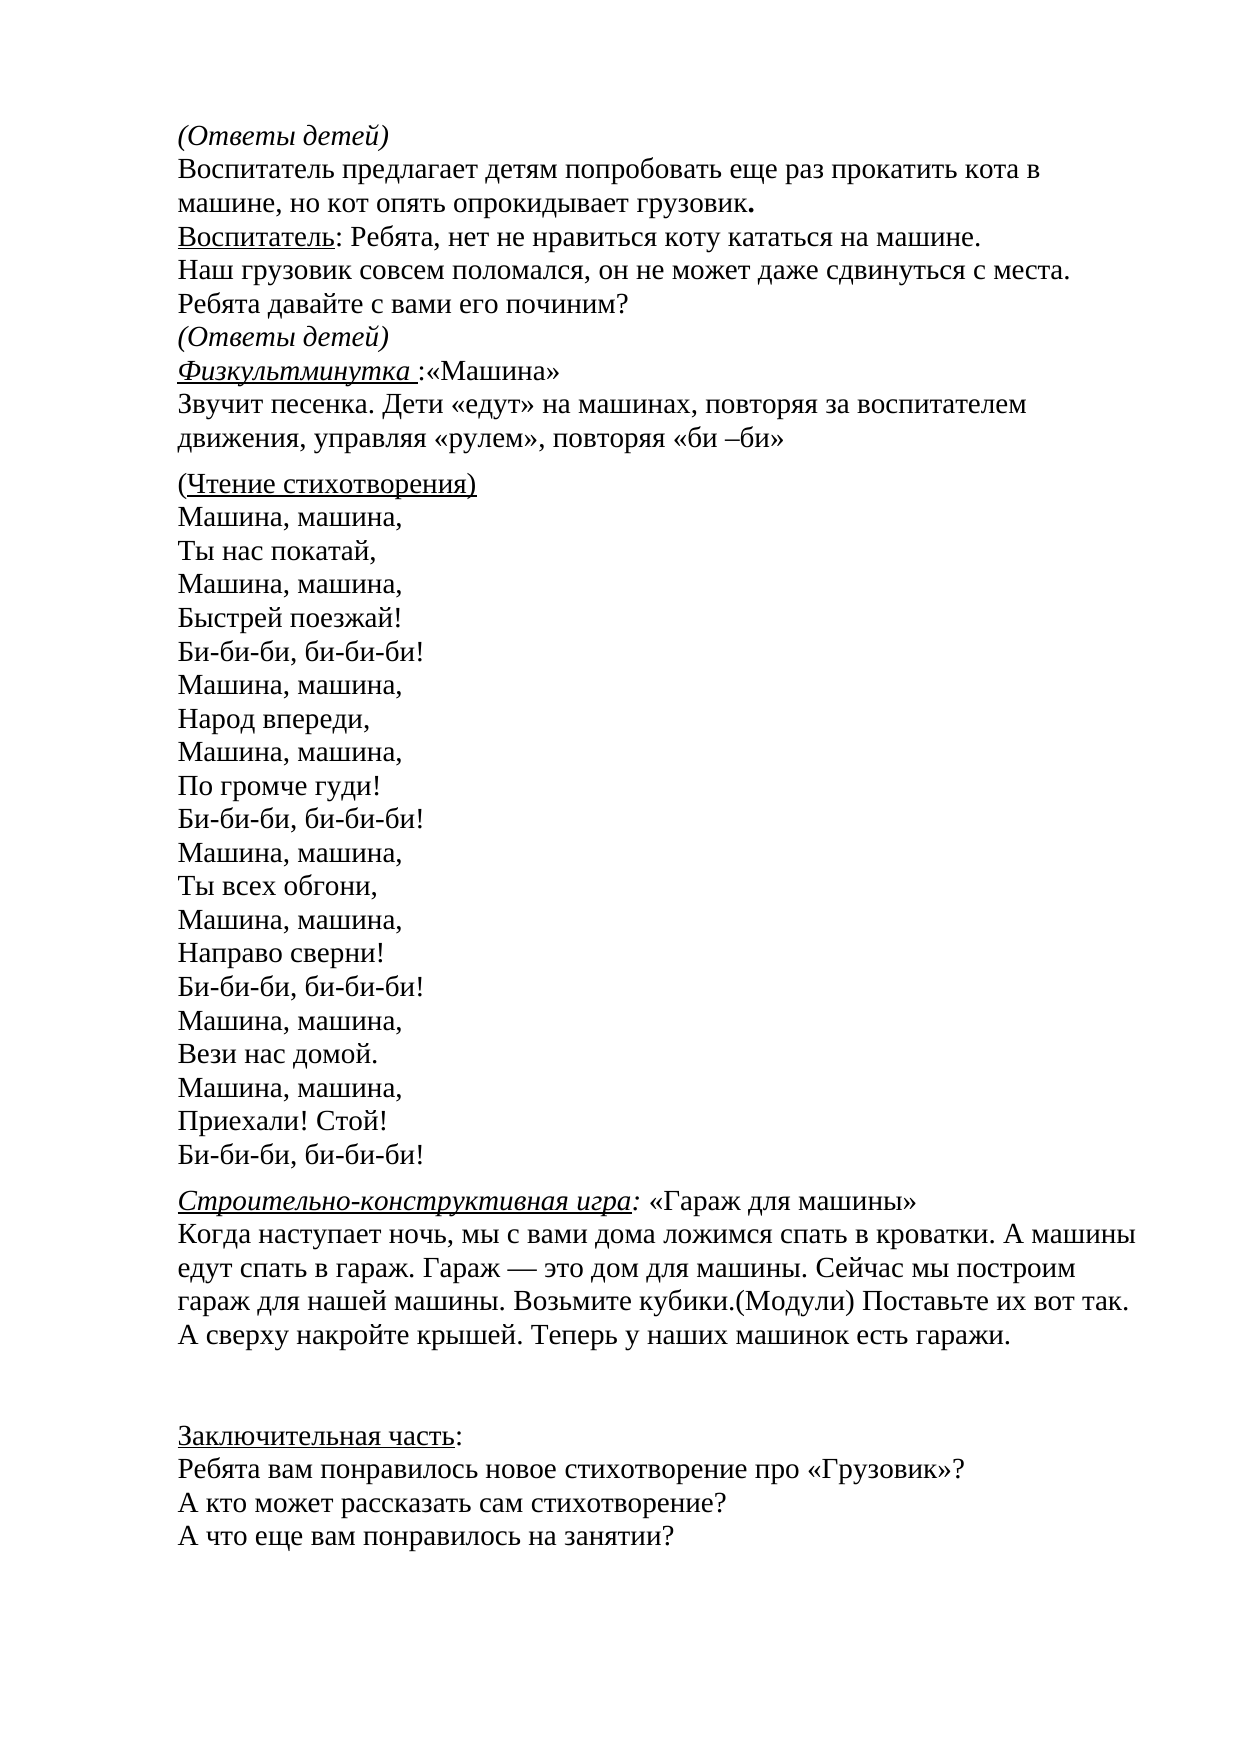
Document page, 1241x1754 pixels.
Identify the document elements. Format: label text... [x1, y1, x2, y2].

text Би-би-би, би-би-би! [177, 634, 1152, 667]
text Машина, машина, [177, 734, 1152, 768]
text Машина, машина, [177, 499, 1152, 533]
text А что еще вам понравилось на занятии? [177, 1518, 1152, 1552]
text По громче гуди! [177, 768, 1152, 801]
text Направо сверни! [177, 936, 1152, 969]
text Машина, машина, [177, 567, 1152, 600]
text Народ впереди, [177, 701, 1152, 734]
text Машина, машина, [177, 1070, 1152, 1103]
text Би-би-би, би-би-би! [177, 801, 1152, 835]
text Машина, машина, [177, 902, 1152, 936]
text Строительно-конструктивная игра: «Гараж для машины» [177, 1183, 1152, 1216]
text (Чтение стихотворения) [177, 466, 1152, 499]
text Би-би-би, би-би-би! [177, 969, 1152, 1003]
text Когда наступает ночь, мы с вами дома ложимся спать в кроватки. А машины едут спать в гараж. Гараж — это дом для машины. Сейчас мы построим гараж для нашей машины. Возьмите кубики.(Модули) Поставьте их вот так. А сверху накройте крышей. Теперь у наших машинок есть гаражи. [177, 1216, 1152, 1351]
text Машина, машина, [177, 667, 1152, 701]
text Быстрей поезжай! [177, 600, 1152, 634]
text (Ответы детей) [177, 118, 1152, 152]
text Вези нас домой. [177, 1036, 1152, 1070]
text (Ответы детей) [177, 319, 1152, 353]
text Ты всех обгони, [177, 868, 1152, 902]
text Воспитатель предлагает детям попробовать еще раз прокатить кота в машине, но кот опять опрокидывает грузовик. [177, 152, 1152, 219]
text Заключительная часть: [177, 1418, 1152, 1451]
text Приехали! Стой! [177, 1103, 1152, 1137]
text Звучит песенка. Дети «едут» на машинах, повторяя за воспитателем движения, управляя «рулем», повторяя «би –би» [177, 386, 1152, 453]
text Ты нас покатай, [177, 533, 1152, 567]
text Воспитатель: Ребята, нет не нравиться коту кататься на машине. Наш грузовик совсем поломался, он не может даже сдвинуться с места. Ребята давайте с вами его починим? [177, 219, 1152, 319]
text Машина, машина, [177, 1003, 1152, 1036]
text Физкультминутка :«Машина» [177, 353, 1152, 386]
text Ребята вам понравилось новое стихотворение про «Грузовик»? [177, 1451, 1152, 1485]
text Машина, машина, [177, 835, 1152, 868]
text А кто может рассказать сам стихотворение? [177, 1485, 1152, 1518]
text Би-би-би, би-би-би! [177, 1137, 1152, 1170]
